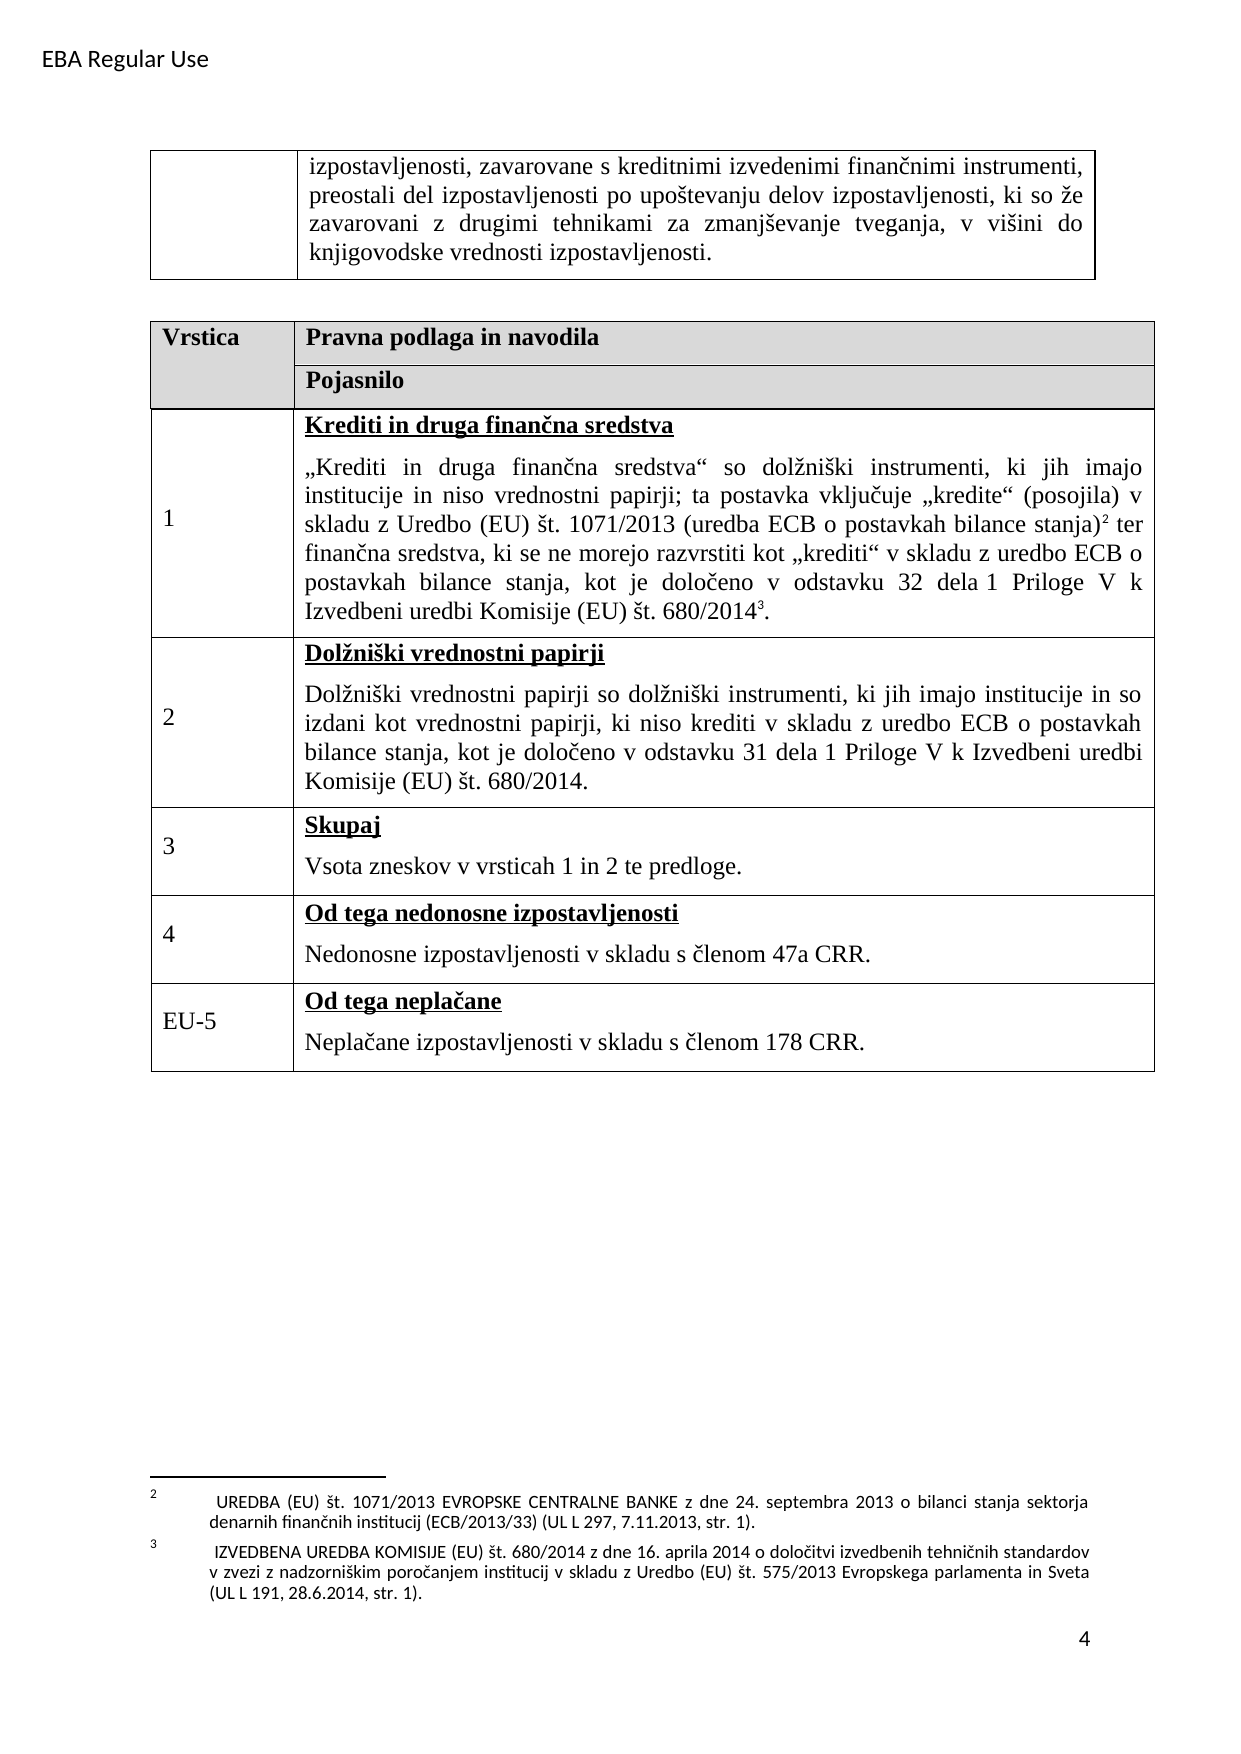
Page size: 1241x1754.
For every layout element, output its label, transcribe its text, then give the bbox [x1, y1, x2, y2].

table_cell 4 [152, 896, 293, 983]
table_cell EU-5 [152, 984, 293, 1071]
table_header Pravna podlaga in navodila [295, 322, 1154, 364]
table_header Krediti in druga finančna sredstva „Krediti in druga finančna sredstva“ so dolžniški instrumenti, ki jih imajo institucije in niso vrednostni papirji; ta postavka vključuje „kredite“ (posojila) v skladu z Uredbo (EU) št. 1071/2013 (uredba ECB o postavkah bilance stanja) ter finančna sredstva, ki se ne morejo razvrstiti kot „krediti“ v skladu z uredbo ECB o postavkah bilance stanja, kot je določeno v odstavku 32 dela 1 Priloge V k Izvedbeni uredbi Komisije (EU) št. 680/2014. [294, 410, 1154, 637]
table_cell Dolžniški vrednostni papirji Dolžniški vrednostni papirji so dolžniški instrumenti, ki jih imajo institucije in so izdani kot vrednostni papirji, ki niso krediti v skladu z uredbo ECB o postavkah bilance stanja, kot je določeno v odstavku 31 dela 1 Priloge V k Izvedbeni uredbi Komisije (EU) št. 680/2014. [294, 638, 1154, 807]
table_cell Pojasnilo [295, 366, 1154, 408]
table_cell Skupaj Vsota zneskov v vrsticah 1 in 2 te predloge. [294, 808, 1154, 895]
table_cell e [151, 151, 297, 278]
table_cell Od tega nedonosne izpostavljenosti Nedonosne izpostavljenosti v skladu s členom 47a CRR. [294, 896, 1154, 983]
table_cell 3 [152, 808, 293, 895]
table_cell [298, 151, 1094, 278]
table_cell Od tega neplačane Neplačane izpostavljenosti v skladu s členom 178 CRR. [294, 984, 1154, 1071]
table_header Vrstica [151, 322, 294, 408]
table_cell 2 [152, 638, 293, 807]
table_header 1 [152, 410, 293, 637]
